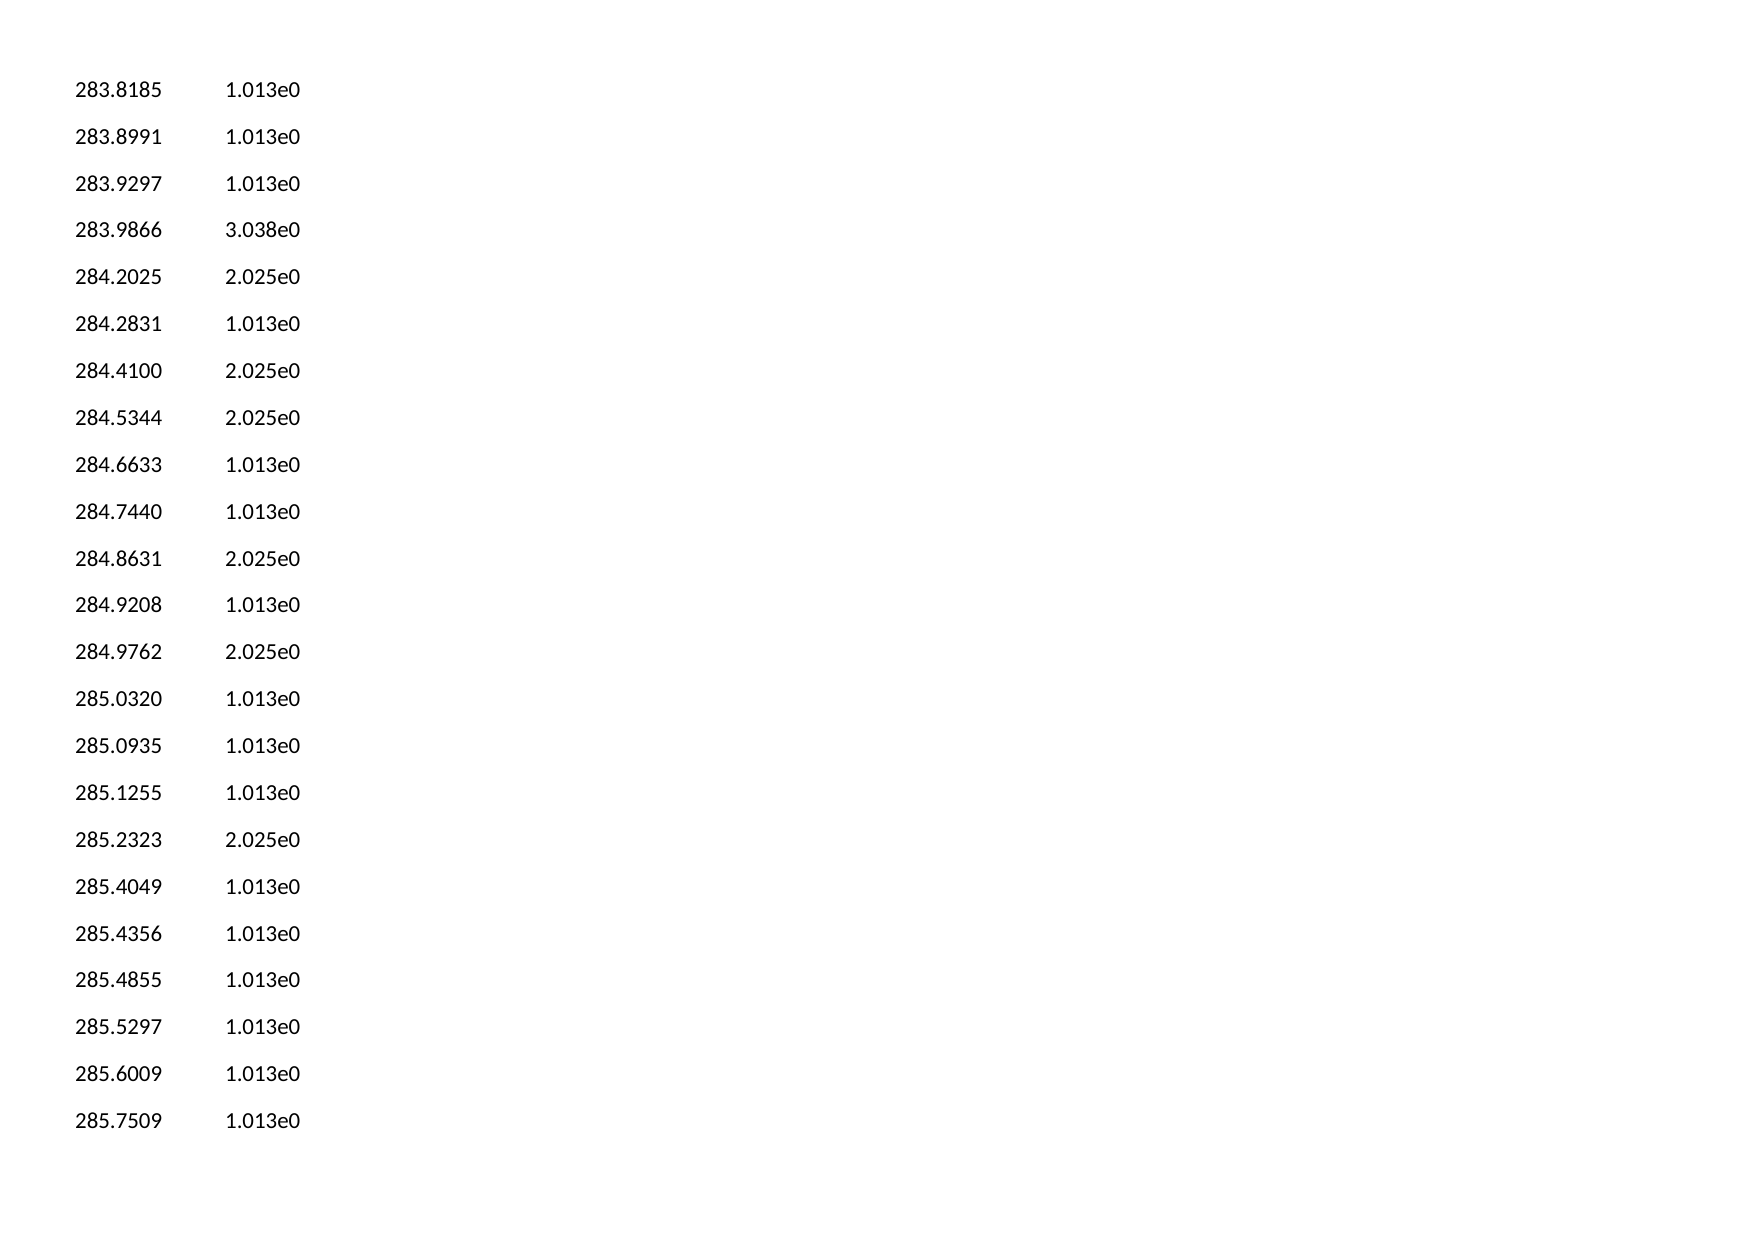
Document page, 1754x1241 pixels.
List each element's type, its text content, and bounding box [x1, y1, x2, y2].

text 285.2323 2.025e0 [75, 825, 1679, 853]
text 284.6633 1.013e0 [75, 450, 1679, 478]
text 283.8185 1.013e0 [75, 75, 1679, 103]
text 285.6009 1.013e0 [75, 1059, 1679, 1087]
text 285.4855 1.013e0 [75, 966, 1679, 994]
text 284.2025 2.025e0 [75, 262, 1679, 291]
text 284.7440 1.013e0 [75, 497, 1679, 525]
text 283.9297 1.013e0 [75, 169, 1679, 197]
text 284.2831 1.013e0 [75, 309, 1679, 337]
text 285.0935 1.013e0 [75, 731, 1679, 759]
text 284.9762 2.025e0 [75, 637, 1679, 666]
text 284.8631 2.025e0 [75, 544, 1679, 572]
text 285.1255 1.013e0 [75, 778, 1679, 806]
text 285.4049 1.013e0 [75, 872, 1679, 900]
text 283.8991 1.013e0 [75, 122, 1679, 150]
text 284.4100 2.025e0 [75, 356, 1679, 384]
text 285.0320 1.013e0 [75, 684, 1679, 712]
text 285.4356 1.013e0 [75, 919, 1679, 947]
text 283.9866 3.038e0 [75, 216, 1679, 244]
text 285.5297 1.013e0 [75, 1012, 1679, 1041]
text 284.5344 2.025e0 [75, 403, 1679, 431]
text 285.7509 1.013e0 [75, 1106, 1679, 1134]
text 284.9208 1.013e0 [75, 591, 1679, 619]
